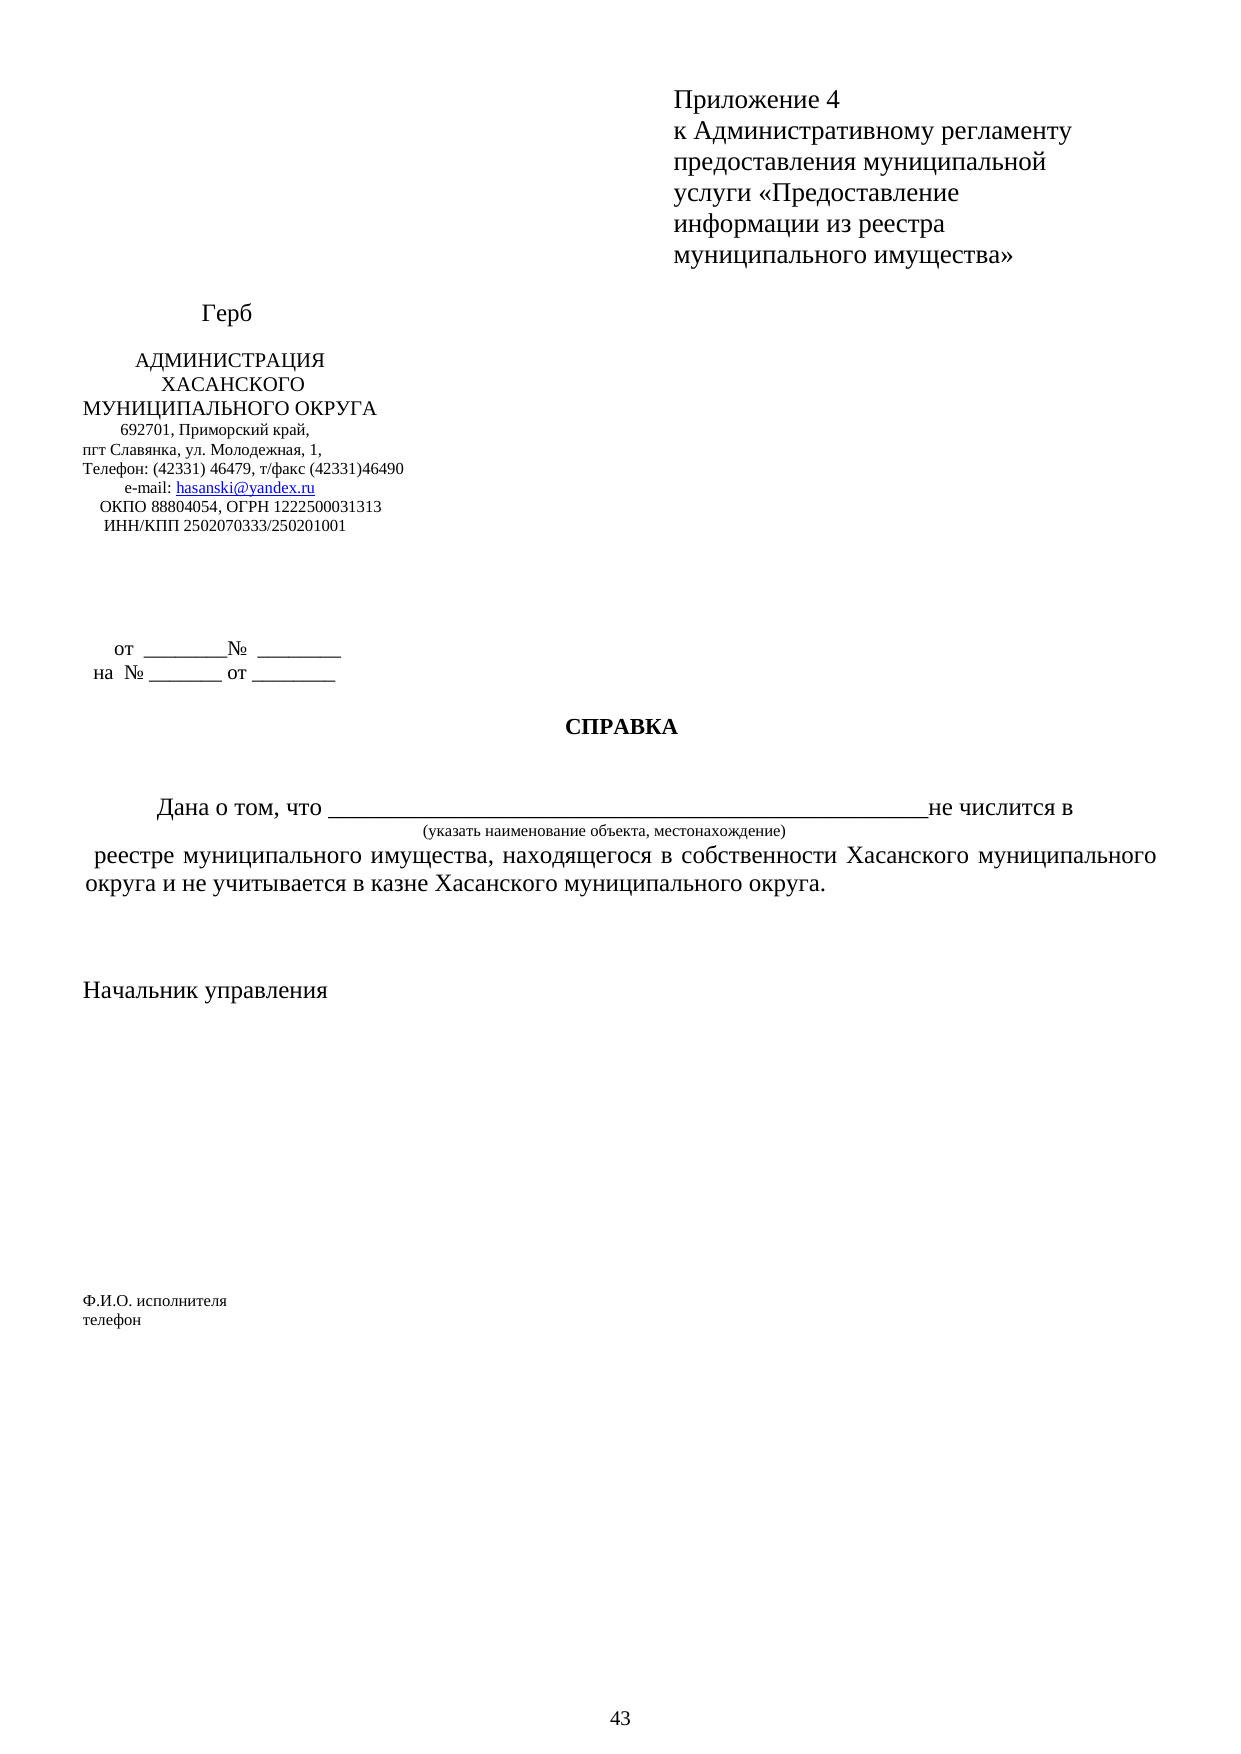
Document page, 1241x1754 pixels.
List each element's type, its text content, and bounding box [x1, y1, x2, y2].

text к Административному регламенту [673, 114, 1157, 145]
text СПРАВКА [85, 713, 1157, 739]
text телефон [83, 1310, 1157, 1329]
text Начальник управления [83, 975, 1157, 1003]
text Приложение 4 [673, 83, 1157, 114]
text предоставления муниципальной [673, 145, 1157, 176]
text Дана о том, что ________________________________________________не числится в [83, 792, 1157, 821]
text услуги «Предоставление [673, 176, 1157, 207]
text на № _______ от ________ [83, 660, 1157, 684]
text Герб [83, 298, 1157, 327]
text (указать наименование объекта, местонахождение) [83, 821, 1157, 840]
text муниципального имущества» [673, 238, 1157, 269]
text муниципального округа [83, 396, 1157, 420]
text Ф.И.О. исполнителя [83, 1291, 1157, 1310]
text реестре муниципального имущества, находящегося в собственности Хасанского муниципального округа и не учитывается в казне Хасанского муниципального округа. [85, 840, 1157, 897]
text хасанского [83, 372, 1157, 396]
text информации из реестра [673, 207, 1157, 238]
text администрация [83, 348, 1157, 372]
text от ________№ ________ [83, 636, 1157, 660]
